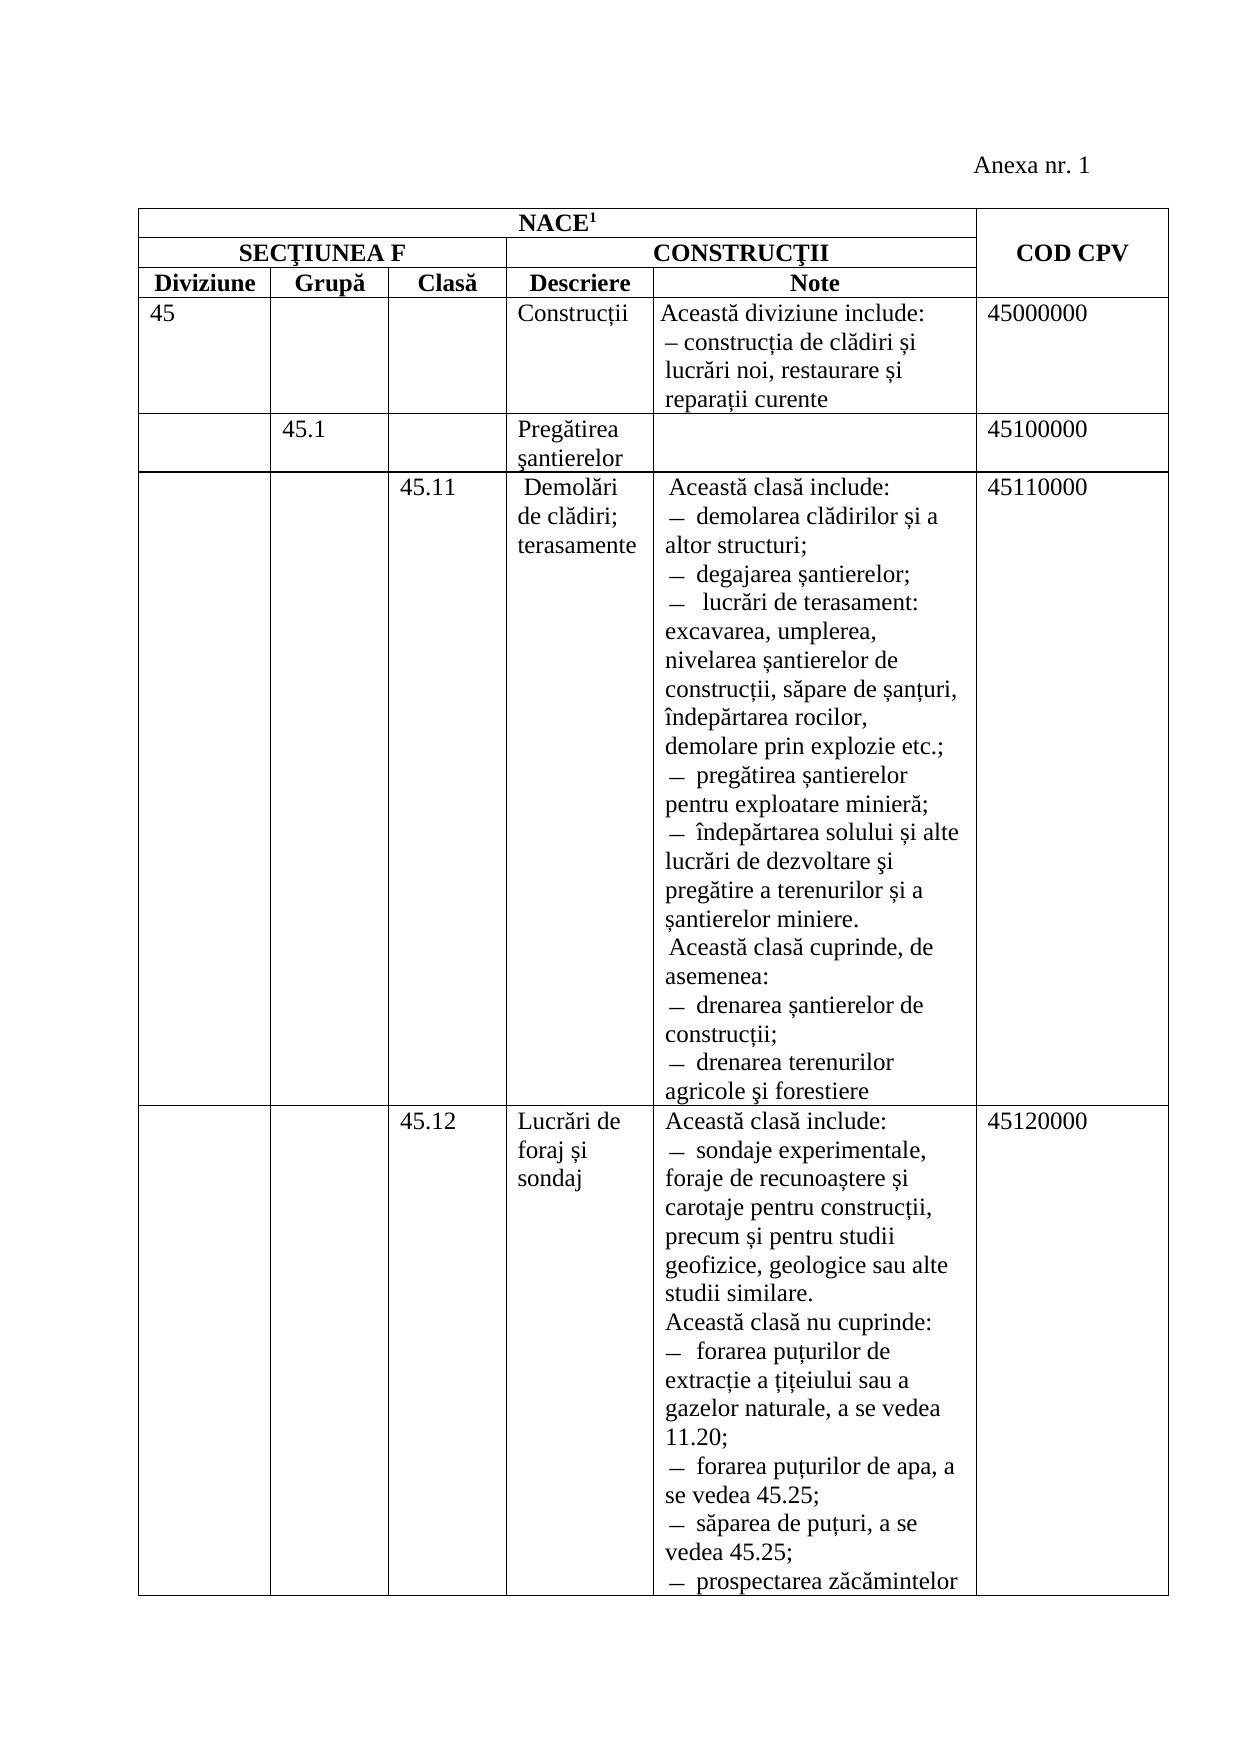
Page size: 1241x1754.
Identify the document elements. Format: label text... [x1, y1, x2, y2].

table_cell Pregătirea şantierelor [507, 414, 653, 471]
table_cell [389, 298, 506, 413]
table_cell 45.11 [389, 473, 506, 1105]
table_cell Clasă [389, 268, 506, 297]
table_cell [139, 473, 270, 1105]
table_header NACE1 [139, 209, 976, 237]
table_cell 45100000 [977, 414, 1168, 471]
table_cell Descriere [507, 268, 653, 297]
table_header COD CPV [977, 209, 1168, 297]
table_cell [139, 414, 270, 471]
table_cell 45 [139, 298, 270, 413]
table_cell 45.12 [389, 1106, 506, 1595]
table_cell Construcții [507, 298, 653, 413]
table_cell Note [654, 268, 976, 297]
table_cell Demolări de clădiri; terasamente [507, 473, 653, 1105]
table_cell [389, 414, 506, 471]
table_cell CONSTRUCŢII [507, 238, 976, 267]
table_cell SECŢIUNEA F [139, 238, 506, 267]
table_cell 45.1 [271, 414, 388, 471]
text Anexa nr. 1 [150, 150, 1090, 179]
table_cell Grupă [271, 268, 388, 297]
table_cell [139, 1106, 270, 1595]
table_cell 45000000 [977, 298, 1168, 413]
table_cell [654, 414, 976, 471]
table_cell Diviziune [139, 268, 270, 297]
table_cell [654, 1106, 976, 1595]
table_cell 45110000 [977, 473, 1168, 1105]
table_cell [271, 298, 388, 413]
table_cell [507, 1106, 653, 1595]
table_cell [271, 473, 388, 1105]
table_cell Această clasă include: demolarea clădirilor și a altor structuri; degajarea șantierelor; lucrări de terasament: excavarea, umplerea, nivelarea șantierelor de construcții, săpare de șanțuri, îndepărtarea rocilor, demolare prin explozie etc.; pregătirea șantierelor pentru exploatare minieră; îndepărtarea solului și alte lucrări de dezvoltare şi pregătire a terenurilor și a șantierelor miniere. Această clasă cuprinde, de asemenea: drenarea șantierelor de construcții; drenarea terenurilor agricole şi forestiere [654, 473, 976, 1105]
table_cell 45120000 [977, 1106, 1168, 1595]
table_cell Această diviziune include: – construcția de clădiri și lucrări noi, restaurare și reparații curente [654, 298, 976, 413]
table_cell [271, 1106, 388, 1595]
